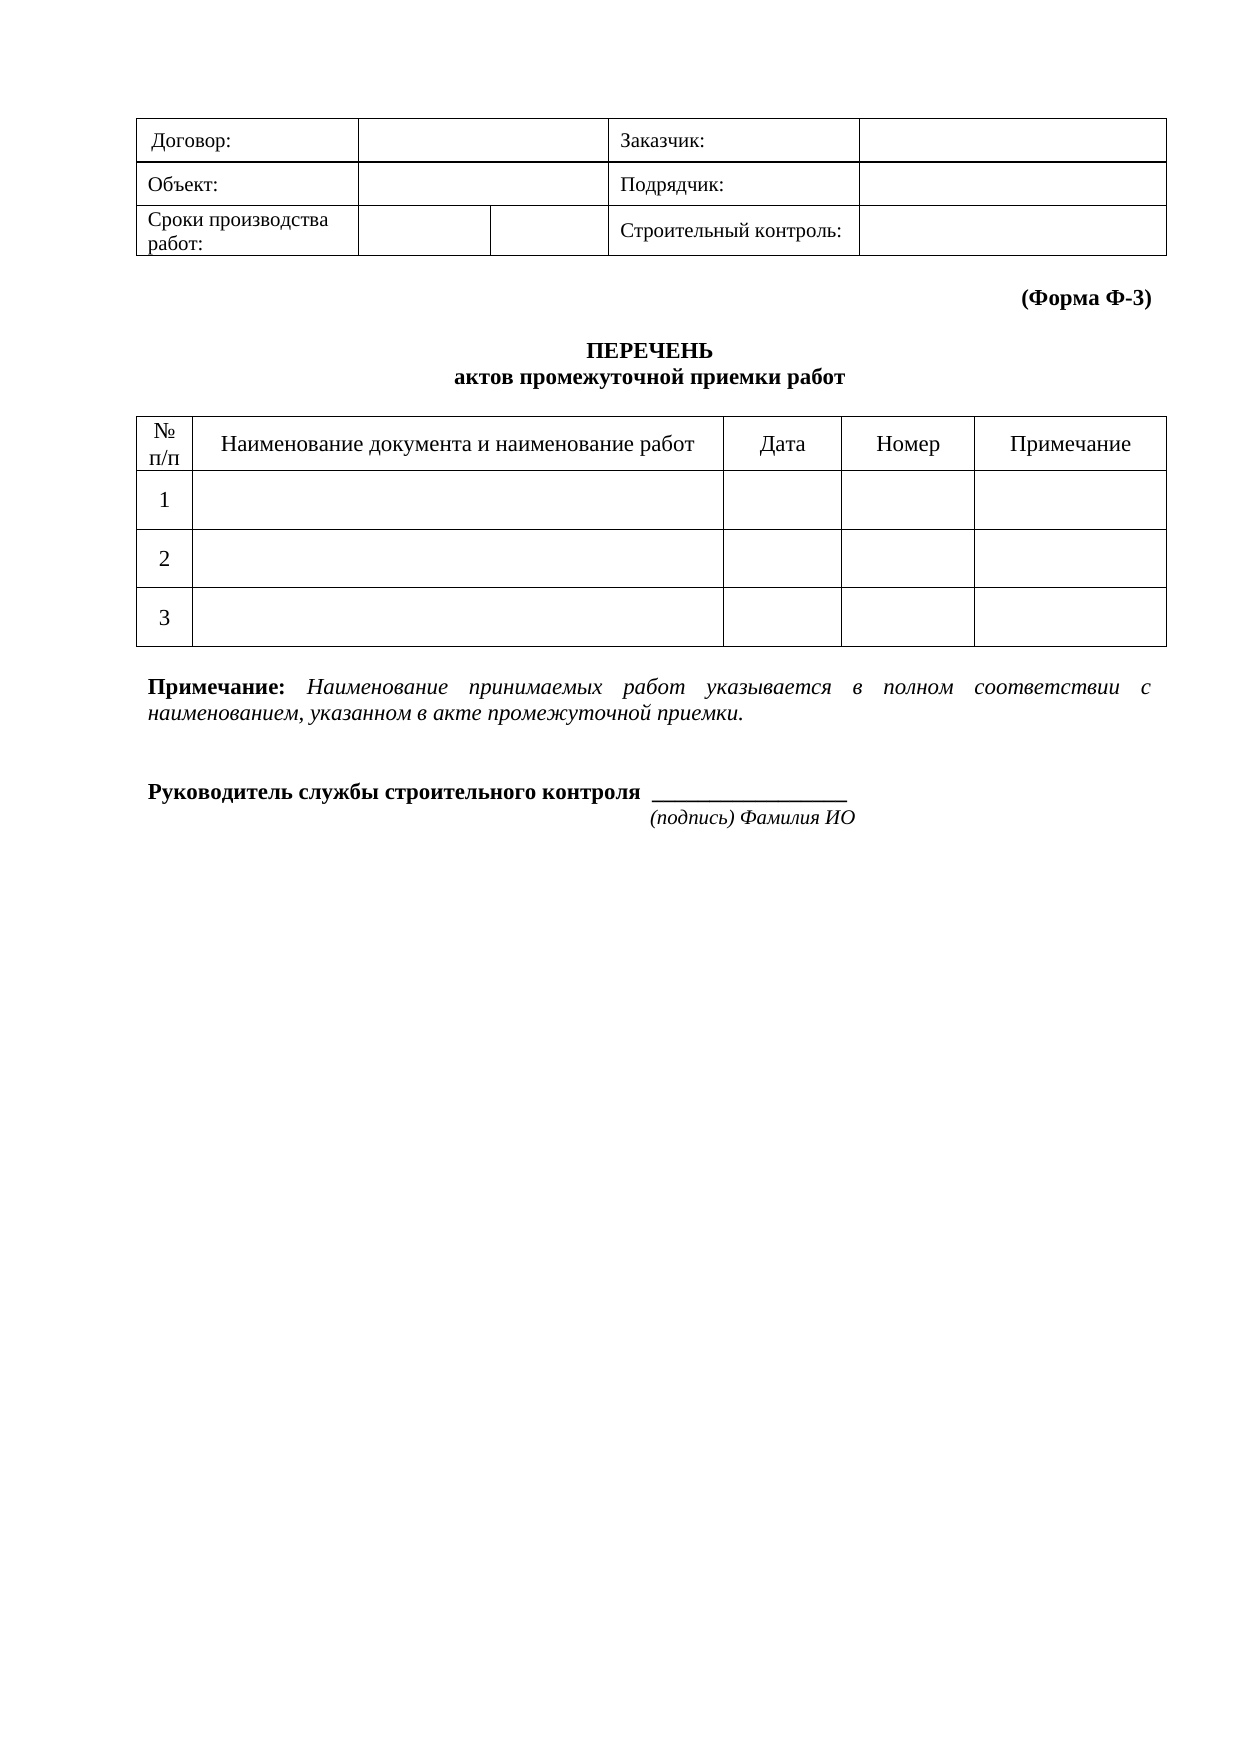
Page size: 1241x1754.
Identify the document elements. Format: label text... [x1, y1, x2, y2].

table_header Наименование документа и наименование работ [193, 417, 723, 470]
table_cell Сроки производства работ: [137, 206, 358, 254]
table_cell [842, 588, 974, 646]
table_cell [359, 206, 490, 254]
table_cell [975, 530, 1166, 587]
table_cell [975, 471, 1166, 528]
table_cell [193, 471, 723, 528]
table_cell [193, 588, 723, 646]
text Руководитель службы строительного контроля _________________ [148, 778, 1152, 805]
table_cell 1 [137, 471, 192, 528]
table_header Договор: [137, 119, 358, 161]
table_header Заказчик: [609, 119, 859, 161]
table_header [860, 119, 1166, 161]
table_header Номер [842, 417, 974, 470]
table_cell [491, 206, 608, 254]
table_cell [860, 163, 1166, 205]
table_cell [724, 471, 841, 528]
table_header № п/п [137, 417, 192, 470]
table_cell Объект: [137, 163, 358, 205]
text Примечание: Наименование принимаемых работ указывается в полном соответствии с наименованием, указанном в акте промежуточной приемки. [148, 673, 1152, 726]
text актов промежуточной приемки работ [148, 363, 1152, 390]
table_header [359, 119, 608, 161]
table_header Примечание [975, 417, 1166, 470]
table_cell [359, 163, 608, 205]
table_cell [724, 588, 841, 646]
table_cell [860, 206, 1166, 254]
table_cell 2 [137, 530, 192, 587]
table_cell [842, 471, 974, 528]
table_cell [842, 530, 974, 587]
text (подпись) Фамилия ИО [148, 805, 1152, 829]
text ПЕРЕЧЕНЬ [148, 337, 1152, 363]
table_cell [193, 530, 723, 587]
text (Форма Ф-3) [148, 284, 1152, 311]
table_cell 3 [137, 588, 192, 646]
table_header Дата [724, 417, 841, 470]
table_cell Подрядчик: [609, 163, 859, 205]
table_cell [724, 530, 841, 587]
table_cell Строительный контроль: [609, 206, 859, 254]
table_cell [975, 588, 1166, 646]
